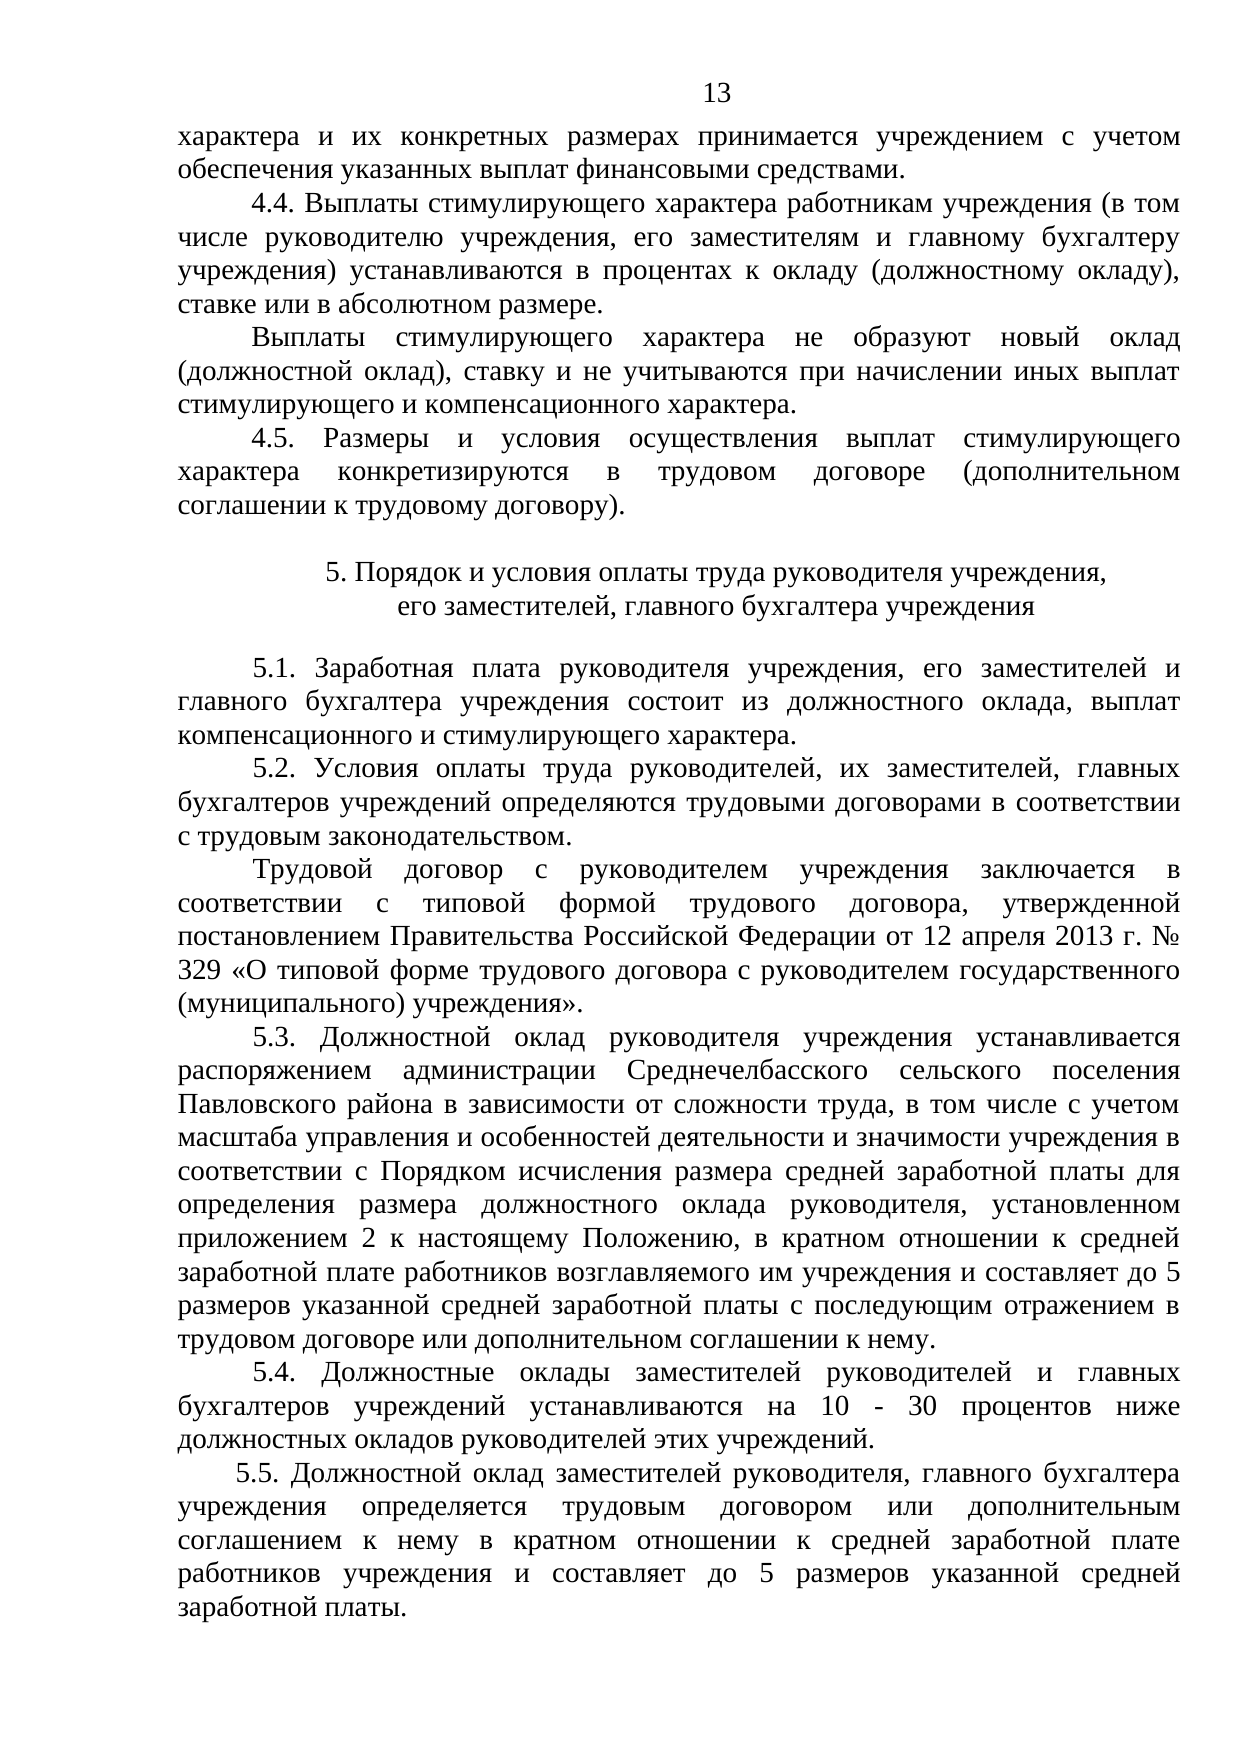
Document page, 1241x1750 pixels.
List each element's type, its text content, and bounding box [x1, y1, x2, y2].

text 5.5. Должностной оклад заместителей руководителя, главного бухгалтера учреждения определяется трудовым договором или дополнительным соглашением к нему в кратном отношении к средней заработной плате работников учреждения и составляет до 5 размеров указанной средней заработной платы. [177, 1455, 1181, 1623]
text 5.3. Должностной оклад руководителя учреждения устанавливается распоряжением администрации Среднечелбасского сельского поселения Павловского района в зависимости от сложности труда, в том числе с учетом масштаба управления и особенностей деятельности и значимости учреждения в соответствии с Порядком исчисления размера средней заработной платы для определения размера должностного оклада руководителя, установленном приложением 2 к настоящему Положению, в кратном отношении к средней заработной плате работников возглавляемого им учреждения и составляет до 5 размеров указанной средней заработной платы с последующим отражением в трудовом договоре или дополнительном соглашении к нему. [177, 1019, 1181, 1354]
subtitle 5. Порядок и условия оплаты труда руководителя учреждения, [177, 554, 1181, 588]
text Трудовой договор с руководителем учреждения заключается в соответствии с типовой формой трудового договора, утвержденной постановлением Правительства Российской Федерации от 12 апреля 2013 г. № 329 «О типовой форме трудового договора с руководителем государственного (муниципального) учреждения». [177, 851, 1181, 1019]
text 5.2. Условия оплаты труда руководителей, их заместителей, главных бухгалтеров учреждений определяются трудовыми договорами в соответствии с трудовым законодательством. [177, 751, 1181, 851]
text 4.5. Размеры и условия осуществления выплат стимулирующего характера конкретизируются в трудовом договоре (дополнительном соглашении к трудовому договору). [177, 420, 1181, 521]
text Выплаты стимулирующего характера не образуют новый оклад (должностной оклад), ставку и не учитываются при начислении иных выплат стимулирующего и компенсационного характера. [177, 319, 1181, 420]
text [177, 118, 1181, 185]
text 4.4. Выплаты стимулирующего характера работникам учреждения (в том числе руководителю учреждения, его заместителям и главному бухгалтеру учреждения) устанавливаются в процентах к окладу (должностному окладу), ставке или в абсолютном размере. [177, 185, 1181, 319]
subtitle его заместителей, главного бухгалтера учреждения [177, 588, 1181, 621]
text 5.1. Заработная плата руководителя учреждения, его заместителей и главного бухгалтера учреждения состоит из должностного оклада, выплат компенсационного и стимулирующего характера. [177, 650, 1181, 751]
text 5.4. Должностные оклады заместителей руководителей и главных бухгалтеров учреждений устанавливаются на 10 - 30 процентов ниже должностных окладов руководителей этих учреждений. [177, 1354, 1181, 1455]
